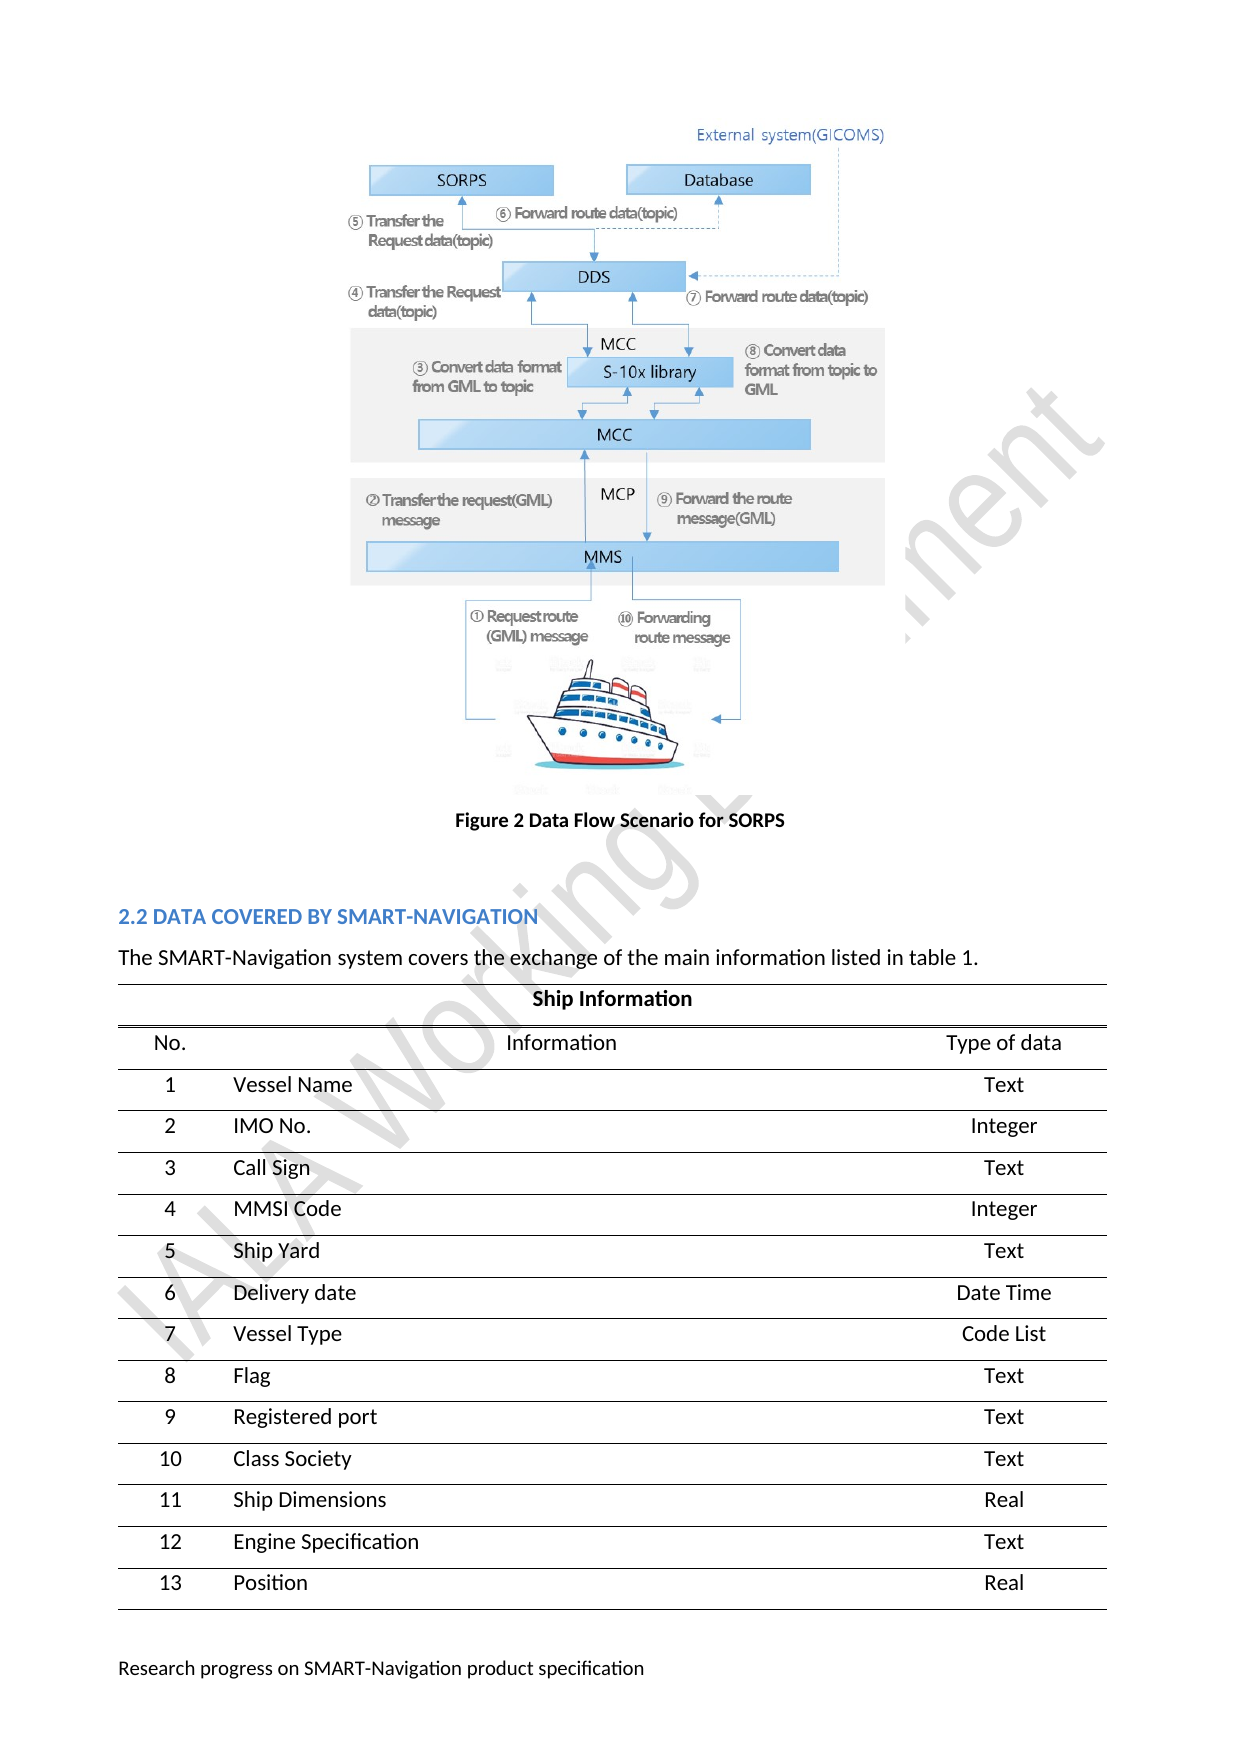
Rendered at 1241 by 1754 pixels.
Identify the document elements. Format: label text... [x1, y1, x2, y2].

table_cell Real [901, 1485, 1107, 1526]
table_cell Real [901, 1569, 1107, 1609]
table_cell Text [901, 1444, 1107, 1484]
table_cell 6 [118, 1278, 222, 1318]
table_cell Class Society [222, 1444, 901, 1484]
text Figure 2 Data Flow Scenario for SORPS [118, 807, 1122, 832]
table_cell IMO No. [222, 1111, 901, 1152]
table_cell Text [901, 1153, 1107, 1193]
table_cell Registered port [222, 1402, 901, 1443]
table_cell Type of data [901, 1028, 1107, 1069]
table_cell 9 [118, 1402, 222, 1443]
table_cell 8 [118, 1361, 222, 1401]
table_cell Text [901, 1070, 1107, 1110]
table_cell 13 [118, 1569, 222, 1609]
table_cell Vessel Type [222, 1319, 901, 1360]
table_cell Text [901, 1361, 1107, 1401]
table_cell 2 [118, 1111, 222, 1152]
table_cell 5 [118, 1236, 222, 1277]
table_cell 1 [118, 1070, 222, 1110]
table_cell 10 [118, 1444, 222, 1484]
table_cell Date Time [901, 1278, 1107, 1318]
table_cell Flag [222, 1361, 901, 1401]
table_cell 7 [118, 1319, 222, 1360]
table_cell Integer [901, 1195, 1107, 1235]
table_cell No. [118, 1028, 222, 1069]
subtitle 2.2 Data Covered by SMART-Navigation [118, 902, 1122, 931]
table_cell 12 [118, 1527, 222, 1567]
table_cell 4 [118, 1195, 222, 1235]
table_cell Delivery date [222, 1278, 901, 1318]
table_cell Text [901, 1527, 1107, 1567]
table_cell Code List [901, 1319, 1107, 1360]
table_cell Ship Dimensions [222, 1485, 901, 1526]
table_cell Vessel Name [222, 1070, 901, 1110]
table_cell Text [901, 1236, 1107, 1277]
table_cell Text [901, 1402, 1107, 1443]
table_header Ship Information [118, 985, 1107, 1025]
table_cell 11 [118, 1485, 222, 1526]
text The SMART-Navigation system covers the exchange of the main information listed in table 1. [118, 943, 1122, 971]
table_cell Call Sign [222, 1153, 901, 1193]
table_cell 3 [118, 1153, 222, 1193]
table_cell Information [222, 1028, 901, 1069]
table_cell Engine Specification [222, 1527, 901, 1567]
table_cell Position [222, 1569, 901, 1609]
table_cell MMSI Code [222, 1195, 901, 1235]
table_cell Integer [901, 1111, 1107, 1152]
table_cell Ship Yard [222, 1236, 901, 1277]
